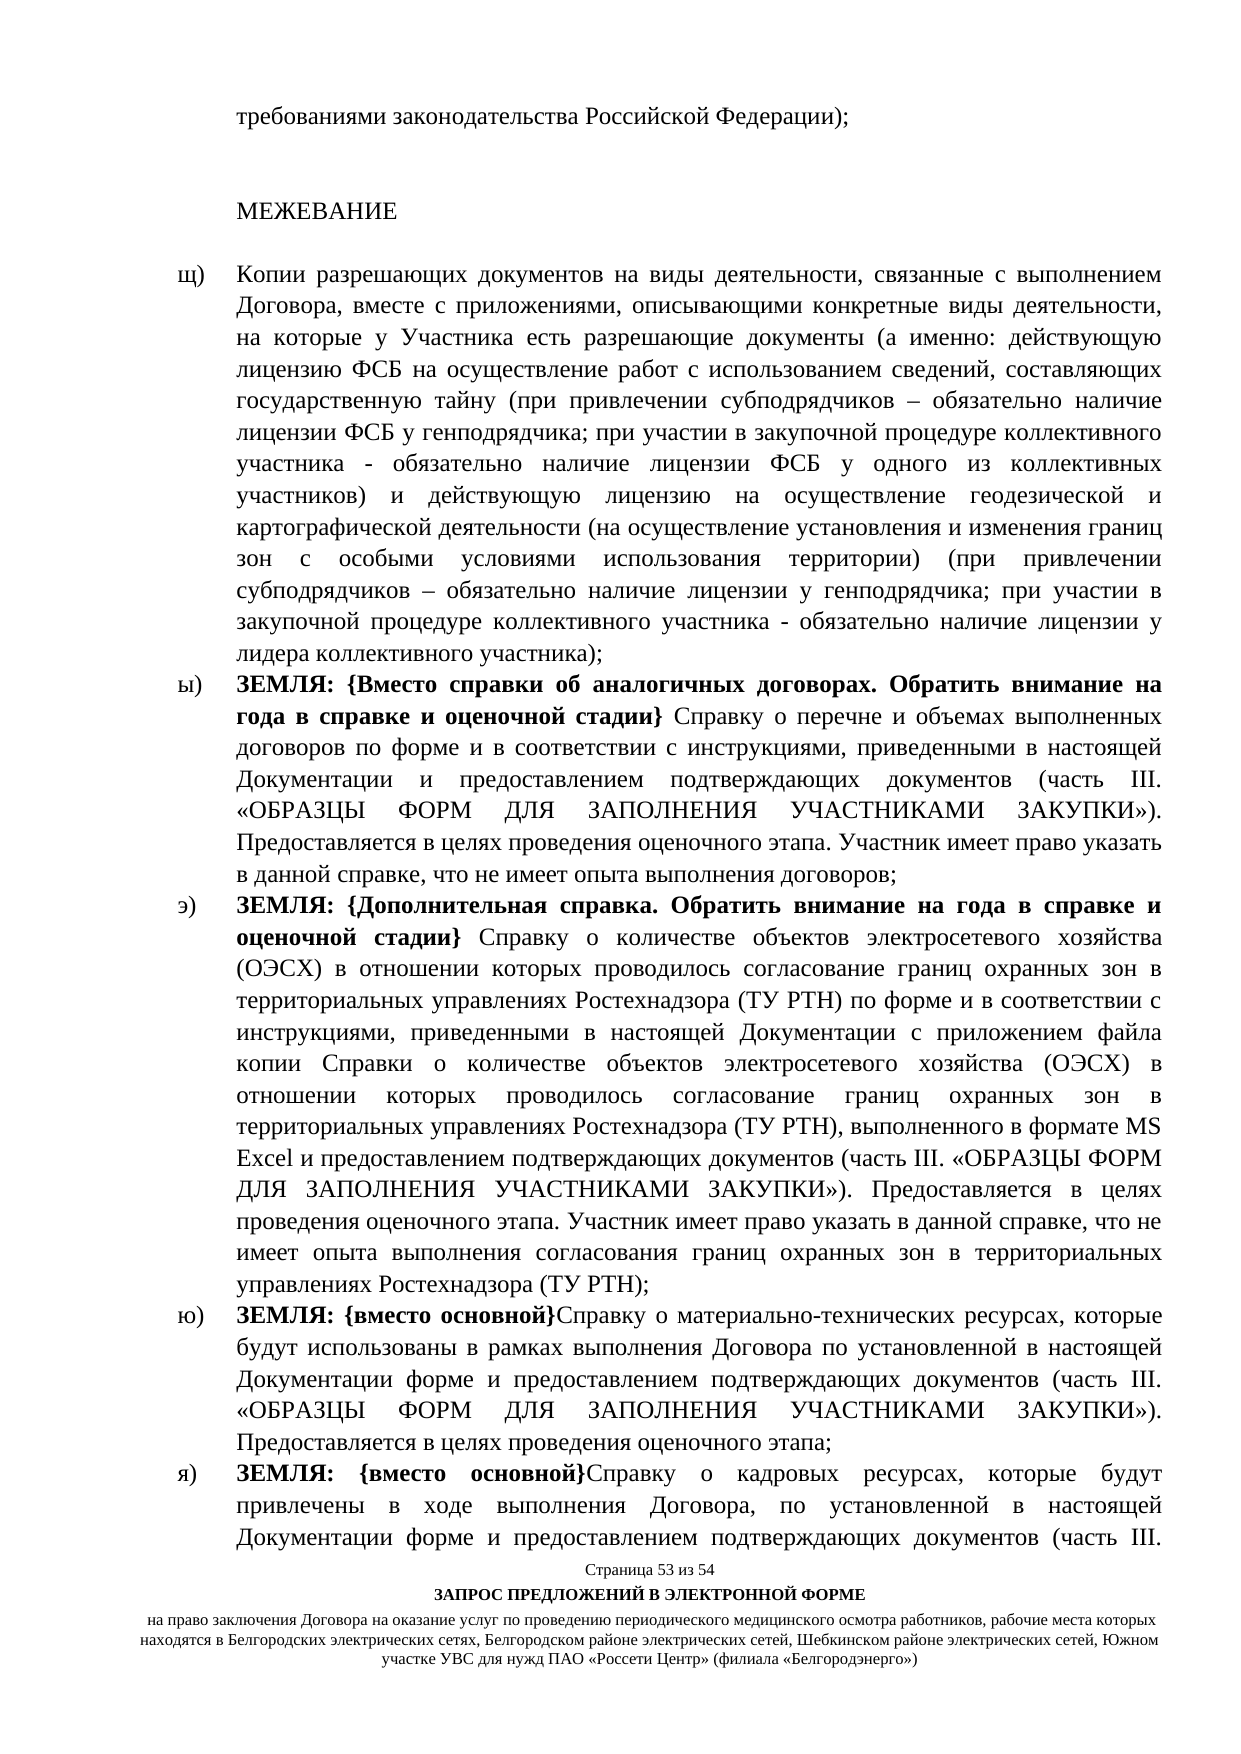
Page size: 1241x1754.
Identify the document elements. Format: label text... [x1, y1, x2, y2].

list ЗЕМЛЯ: {Дополнительная справка. Обратить внимание на года в справке и оценочной стадии} Справку о количестве объектов электросетевого хозяйства (ОЭСХ) в отношении которых проводилось согласование границ охранных зон в территориальных управлениях Ростехнадзора (ТУ РТН) по форме и в соответствии с инструкциями, приведенными в настоящей Документации с приложением файла копии Справки о количестве объектов электросетевого хозяйства (ОЭСХ) в отношении которых проводилось согласование границ охранных зон в территориальных управлениях Ростехнадзора (ТУ РТН), выполненного в формате MS Excel и предоставлением подтверждающих документов (часть III. «ОБРАЗЦЫ ФОРМ ДЛЯ ЗАПОЛНЕНИЯ УЧАСТНИКАМИ ЗАКУПКИ»). Предоставляется в целях проведения оценочного этапа. Участник имеет право указать в данной справке, что не имеет опыта выполнения согласования границ охранных зон в территориальных управлениях Ростехнадзора (ТУ РТН); [177, 890, 1163, 1298]
list Копии разрешающих документов на виды деятельности, связанные с выполнением Договора, вместе с приложениями, описывающими конкретные виды деятельности, на которые у Участника есть разрешающие документы (а именно: действующую лицензию ФСБ на осуществление работ с использованием сведений, составляющих государственную тайну (при привлечении субподрядчиков – обязательно наличие лицензии ФСБ у генподрядчика; при участии в закупочной процедуре коллективного участника - обязательно наличие лицензии ФСБ у одного из коллективных участников) и действующую лицензию на осуществление геодезической и картографической деятельности (на осуществление установления и изменения границ зон с особыми условиями использования территории) (при привлечении субподрядчиков – обязательно наличие лицензии у генподрядчика; при участии в закупочной процедуре коллективного участника - обязательно наличие лицензии у лидера коллективного участника); [177, 259, 1163, 667]
list ЗЕМЛЯ: {вместо основной}Справку о материально-технических ресурсах, которые будут использованы в рамках выполнения Договора по установленной в настоящей Документации форме и предоставлением подтверждающих документов (часть III. «ОБРАЗЦЫ ФОРМ ДЛЯ ЗАПОЛНЕНИЯ УЧАСТНИКАМИ ЗАКУПКИ»). Предоставляется в целях проведения оценочного этапа; [177, 1301, 1163, 1456]
list ЗЕМЛЯ: {Вместо справки об аналогичных договорах. Обратить внимание на года в справке и оценочной стадии} Справку о перечне и объемах выполненных договоров по форме и в соответствии с инструкциями, приведенными в настоящей Документации и предоставлением подтверждающих документов (часть III. «ОБРАЗЦЫ ФОРМ ДЛЯ ЗАПОЛНЕНИЯ УЧАСТНИКАМИ ЗАКУПКИ»). Предоставляется в целях проведения оценочного этапа. Участник имеет право указать в данной справке, что не имеет опыта выполнения договоров; [177, 669, 1163, 887]
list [177, 1458, 1163, 1550]
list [177, 101, 1163, 130]
text МЕЖЕВАНИЕ [236, 196, 1163, 225]
